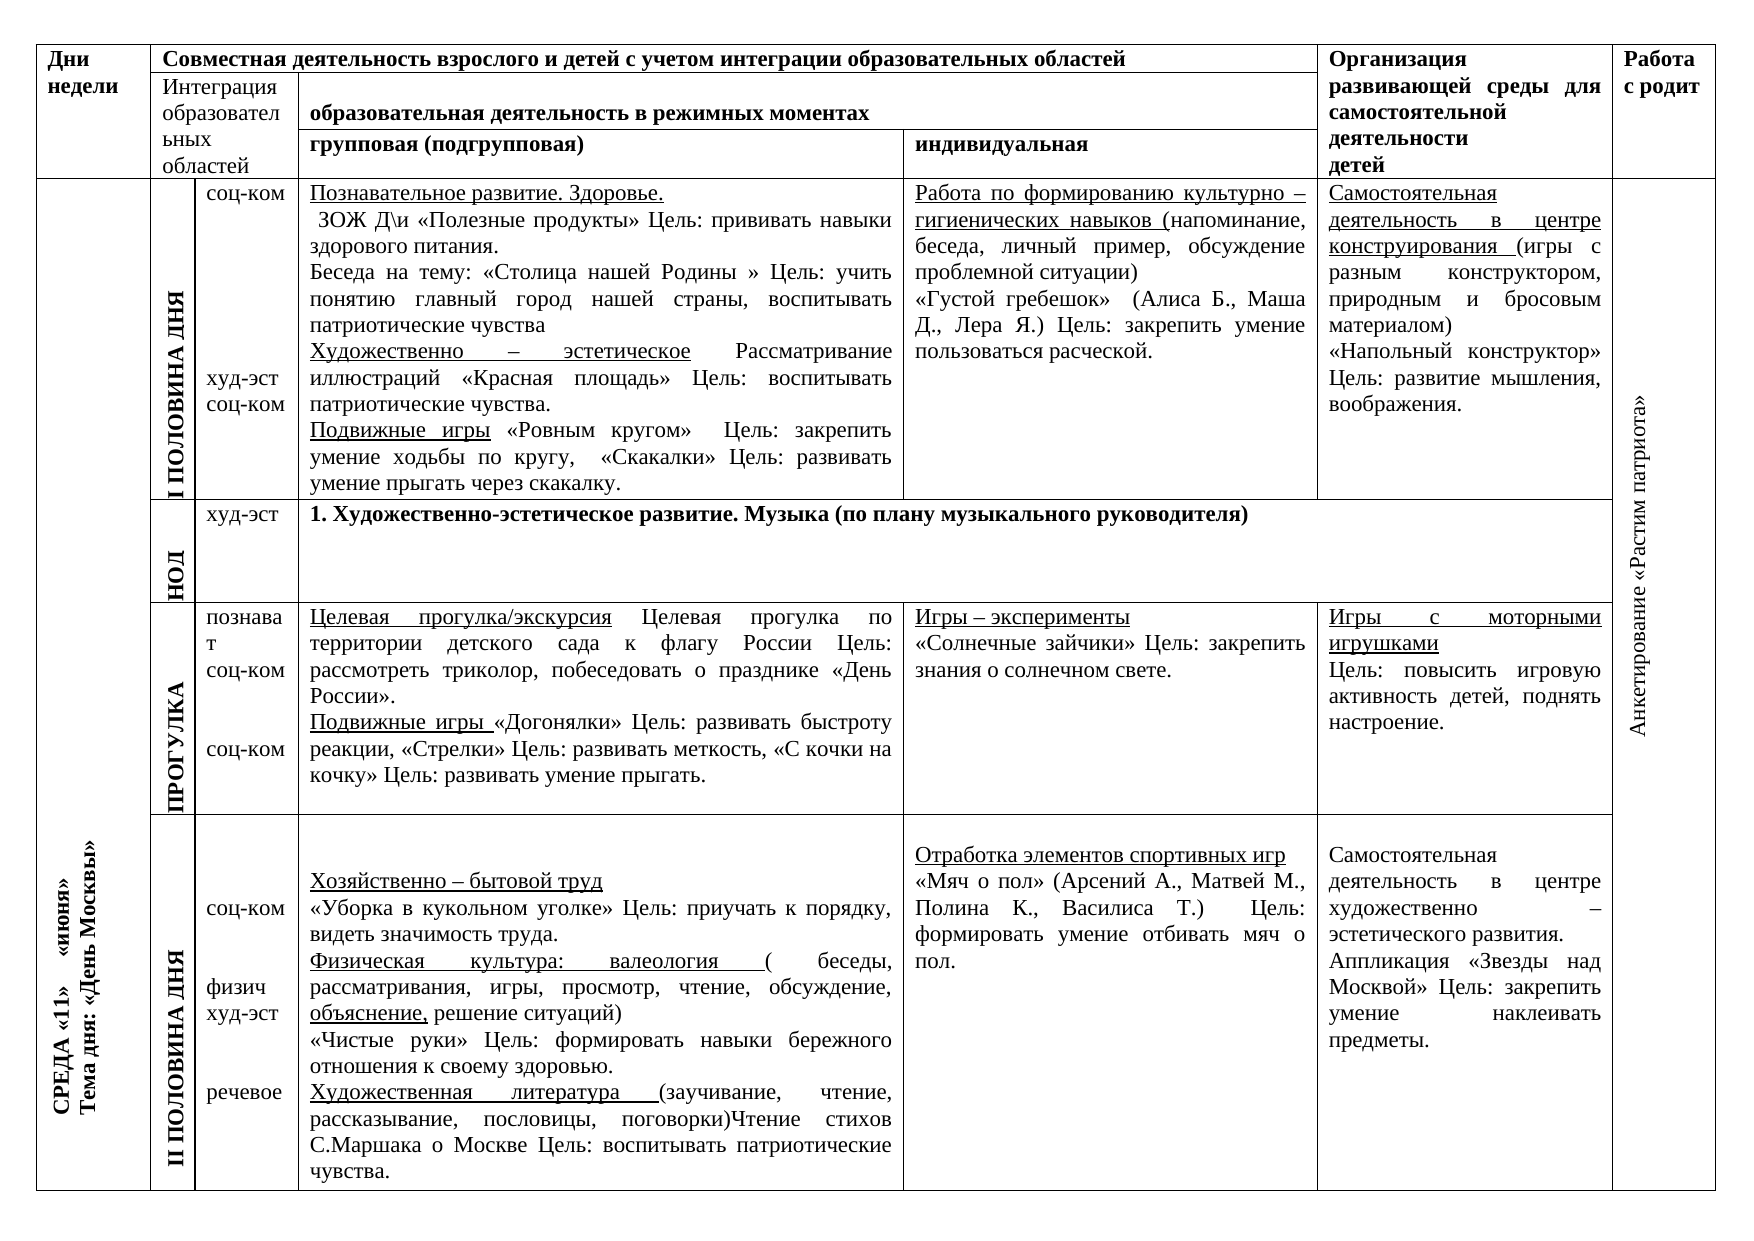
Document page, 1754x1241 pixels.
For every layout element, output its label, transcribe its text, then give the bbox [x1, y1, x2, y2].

table_cell ПРОГУЛКА ПРОГУЛКА [151, 603, 194, 814]
table_cell Анкетирование «Растим патриота» [1613, 179, 1715, 1190]
table_cell групповая (подгрупповая) [299, 130, 903, 178]
table_cell Целевая прогулка/экскурсия Целевая прогулка по территории детского сада к флагу России Цель: рассмотреть триколор, побеседовать о празднике «День России». Подвижные игры «Догонялки» Цель: развивать быстроту реакции, «Стрелки» Цель: развивать меткость, «С кочки на кочку» Цель: развивать умение прыгать. [299, 603, 903, 814]
table_cell индивидуальная [904, 130, 1317, 178]
table_cell II ПОЛОВИНА ДНЯ [151, 815, 194, 1190]
table_cell Познавательное развитие. Здоровье. ЗОЖ Д\и «Полезные продукты» Цель: прививать навыки здорового питания. Беседа на тему: «Столица нашей Родины » Цель: учить понятию главный город нашей страны, воспитывать патриотические чувства Художественно – эстетическое Рассматривание иллюстраций «Красная площадь» Цель: воспитывать патриотические чувства. Подвижные игры «Ровным кругом» Цель: закрепить умение ходьбы по кругу, «Скакалки» Цель: развивать умение прыгать через скакалку. [299, 179, 903, 499]
table_cell Совместная деятельность взрослого и детей с учетом интеграции образовательных областей [151, 45, 1317, 72]
table_cell соц-ком физич худ-эст речевое [196, 815, 298, 1190]
table_cell Работа с родит [1613, 45, 1715, 178]
table_cell познават соц-ком соц-ком [196, 603, 298, 814]
table_cell соц-ком худ-эст соц-ком [196, 179, 298, 499]
table_cell худ-эст [196, 500, 298, 602]
table_cell Организация развивающей среды для самостоятельной деятельности детей [1318, 45, 1612, 178]
table_cell Дни недели [37, 45, 150, 178]
table_cell Интеграция образовательных областей [151, 73, 298, 178]
table_cell Игры – эксперименты «Солнечные зайчики» Цель: закрепить знания о солнечном свете. [904, 603, 1317, 814]
table_cell 1. Художественно-эстетическое развитие. Музыка (по плану музыкального руководителя) [299, 500, 1612, 602]
table_cell образовательная деятельность в режимных моментах [299, 73, 1317, 129]
table_cell НОД [151, 500, 194, 602]
table_cell Самостоятельная деятельность в центре художественно – эстетического развития. Аппликация «Звезды над Москвой» Цель: закрепить умение наклеивать предметы. [1318, 815, 1612, 1190]
table_cell Самостоятельная деятельность в центре конструирования (игры с разным конструктором, природным и бросовым материалом) «Напольный конструктор» Цель: развитие мышления, воображения. [1318, 179, 1612, 499]
table_cell Отработка элементов спортивных игр «Мяч о пол» (Арсений А., Матвей М., Полина К., Василиса Т.) Цель: формировать умение отбивать мяч о пол. [904, 815, 1317, 1190]
table_cell Игры с моторными игрушками Цель: повысить игровую активность детей, поднять настроение. [1318, 603, 1612, 814]
table_cell СРЕДА «11» «июня» Тема дня: «День Москвы» [37, 179, 150, 1190]
table_cell Работа по формированию культурно – гигиенических навыков (напоминание, беседа, личный пример, обсуждение проблемной ситуации) «Густой гребешок» (Алиса Б., Маша Д., Лера Я.) Цель: закрепить умение пользоваться расческой. [904, 179, 1317, 499]
table_cell I ПОЛОВИНА ДНЯ [151, 179, 194, 499]
table_cell Хозяйственно – бытовой труд «Уборка в кукольном уголке» Цель: приучать к порядку, видеть значимость труда. Физическая культура: валеология ( беседы, рассматривания, игры, просмотр, чтение, обсуждение, объяснение, решение ситуаций) «Чистые руки» Цель: формировать навыки бережного отношения к своему здоровью. Художественная литература (заучивание, чтение, рассказывание, пословицы, поговорки)Чтение стихов С.Маршака о Москве Цель: воспитывать патриотические чувства. [299, 815, 903, 1190]
